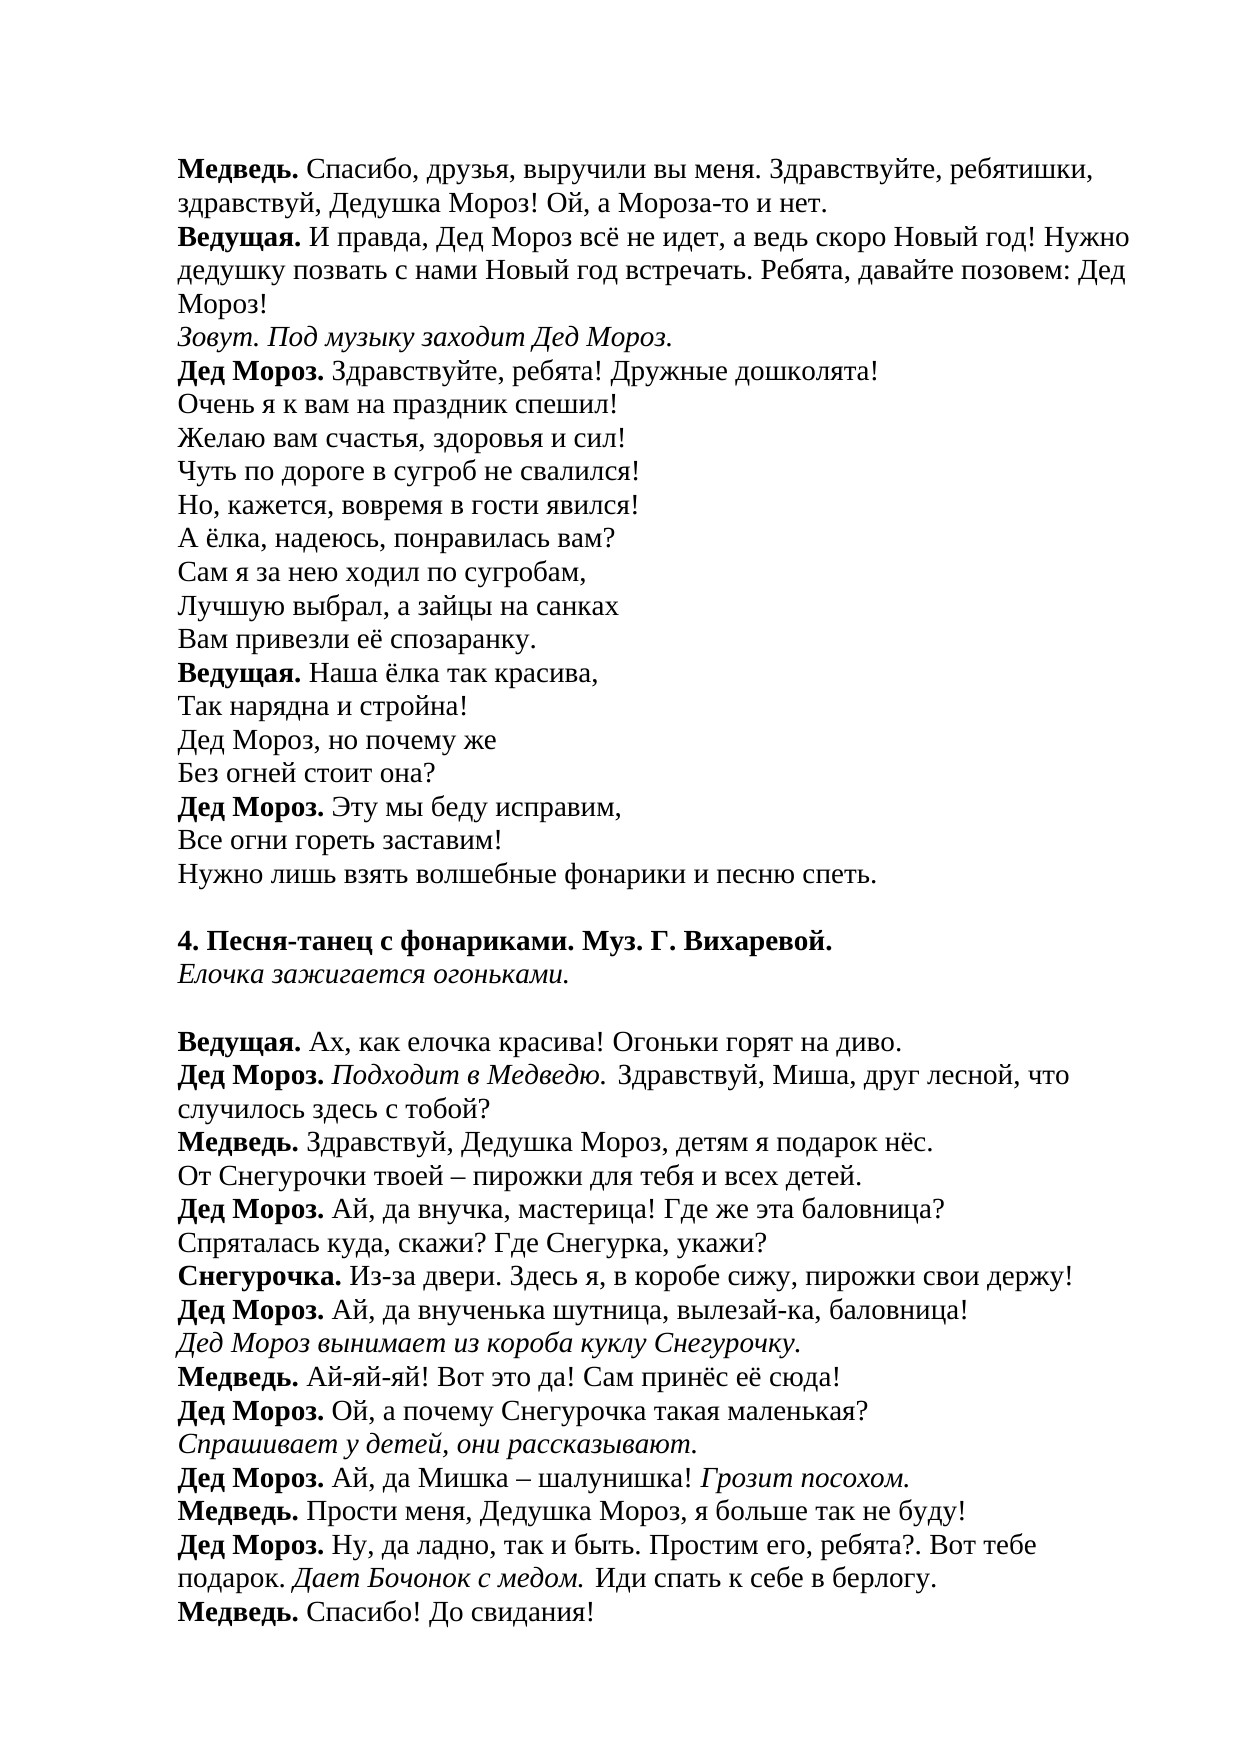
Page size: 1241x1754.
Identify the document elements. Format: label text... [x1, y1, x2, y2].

text Дед Мороз вынимает из короба куклу Снегурочку. [177, 1326, 1152, 1359]
text Дед Мороз, но почему же [177, 722, 1152, 755]
text А ёлка, надеюсь, понравилась вам? [177, 521, 1152, 554]
text Елочка зажигается огоньками. [177, 957, 1152, 990]
text Нужно лишь взять волшебные фонарики и песню спеть. [177, 856, 1152, 889]
text Очень я к вам на праздник спешил! [177, 386, 1152, 420]
text Дед Мороз. Подходит в Медведю. Здравствуй, Миша, друг лесной, что случилось здесь с тобой? [177, 1057, 1152, 1124]
text Все огни гореть заставим! [177, 822, 1152, 856]
text Сам я за нею ходил по сугробам, [177, 554, 1152, 588]
text Дед Мороз. Ну, да ладно, так и быть. Простим его, ребята?. Вот тебе подарок. Дает Бочонок с медом. Иди спать к себе в берлогу. [177, 1527, 1152, 1594]
text Дед Мороз. Ай, да внученька шутница, вылезай-ка, баловница! [177, 1292, 1152, 1326]
text Зовут. Под музыку заходит Дед Мороз. [177, 319, 1152, 353]
text Но, кажется, вовремя в гости явился! [177, 487, 1152, 521]
text Ведущая. Наша ёлка так красива, [177, 655, 1152, 688]
text Чуть по дороге в сугроб не свалился! [177, 453, 1152, 487]
text Медведь. Спасибо, друзья, выручили вы меня. Здравствуйте, ребятишки, здравствуй, Дедушка Мороз! Ой, а Мороза-то и нет. [177, 152, 1152, 219]
text Спряталась куда, скажи? Где Снегурка, укажи? [177, 1225, 1152, 1258]
text Медведь. Спасибо! До свидания! [177, 1594, 1152, 1627]
text Снегурочка. Из-за двери. Здесь я, в коробе сижу, пирожки свои держу! [177, 1258, 1152, 1292]
text Медведь. Ай-яй-яй! Вот это да! Сам принёс её сюда! [177, 1359, 1152, 1393]
text 4. Песня-танец с фонариками. Муз. Г. Вихаревой. [177, 923, 1152, 957]
text Без огней стоит она? [177, 755, 1152, 789]
text Дед Мороз. Эту мы беду исправим, [177, 789, 1152, 822]
text Спрашивает у детей, они рассказывают. [177, 1426, 1152, 1460]
text От Снегурочки твоей – пирожки для тебя и всех детей. [177, 1158, 1152, 1191]
text Так нарядна и стройна! [177, 688, 1152, 722]
text Дед Мороз. Здравствуйте, ребята! Дружные дошколята! [177, 353, 1152, 386]
text Ведущая. Ах, как елочка красива! Огоньки горят на диво. [177, 1024, 1152, 1057]
text Ведущая. И правда, Дед Мороз всё не идет, а ведь скоро Новый год! Нужно дедушку позвать с нами Новый год встречать. Ребята, давайте позовем: Дед Мороз! [177, 219, 1152, 319]
text Лучшую выбрал, а зайцы на санках [177, 588, 1152, 621]
text Медведь. Здравствуй, Дедушка Мороз, детям я подарок нёс. [177, 1124, 1152, 1158]
text Дед Мороз. Ай, да внучка, мастерица! Где же эта баловница? [177, 1191, 1152, 1225]
text Медведь. Прости меня, Дедушка Мороз, я больше так не буду! [177, 1493, 1152, 1527]
text Вам привезли её спозаранку. [177, 621, 1152, 655]
text Дед Мороз. Ой, а почему Снегурочка такая маленькая? [177, 1393, 1152, 1426]
text Дед Мороз. Ай, да Мишка – шалунишка! Грозит посохом. [177, 1460, 1152, 1493]
text Желаю вам счастья, здоровья и сил! [177, 420, 1152, 453]
